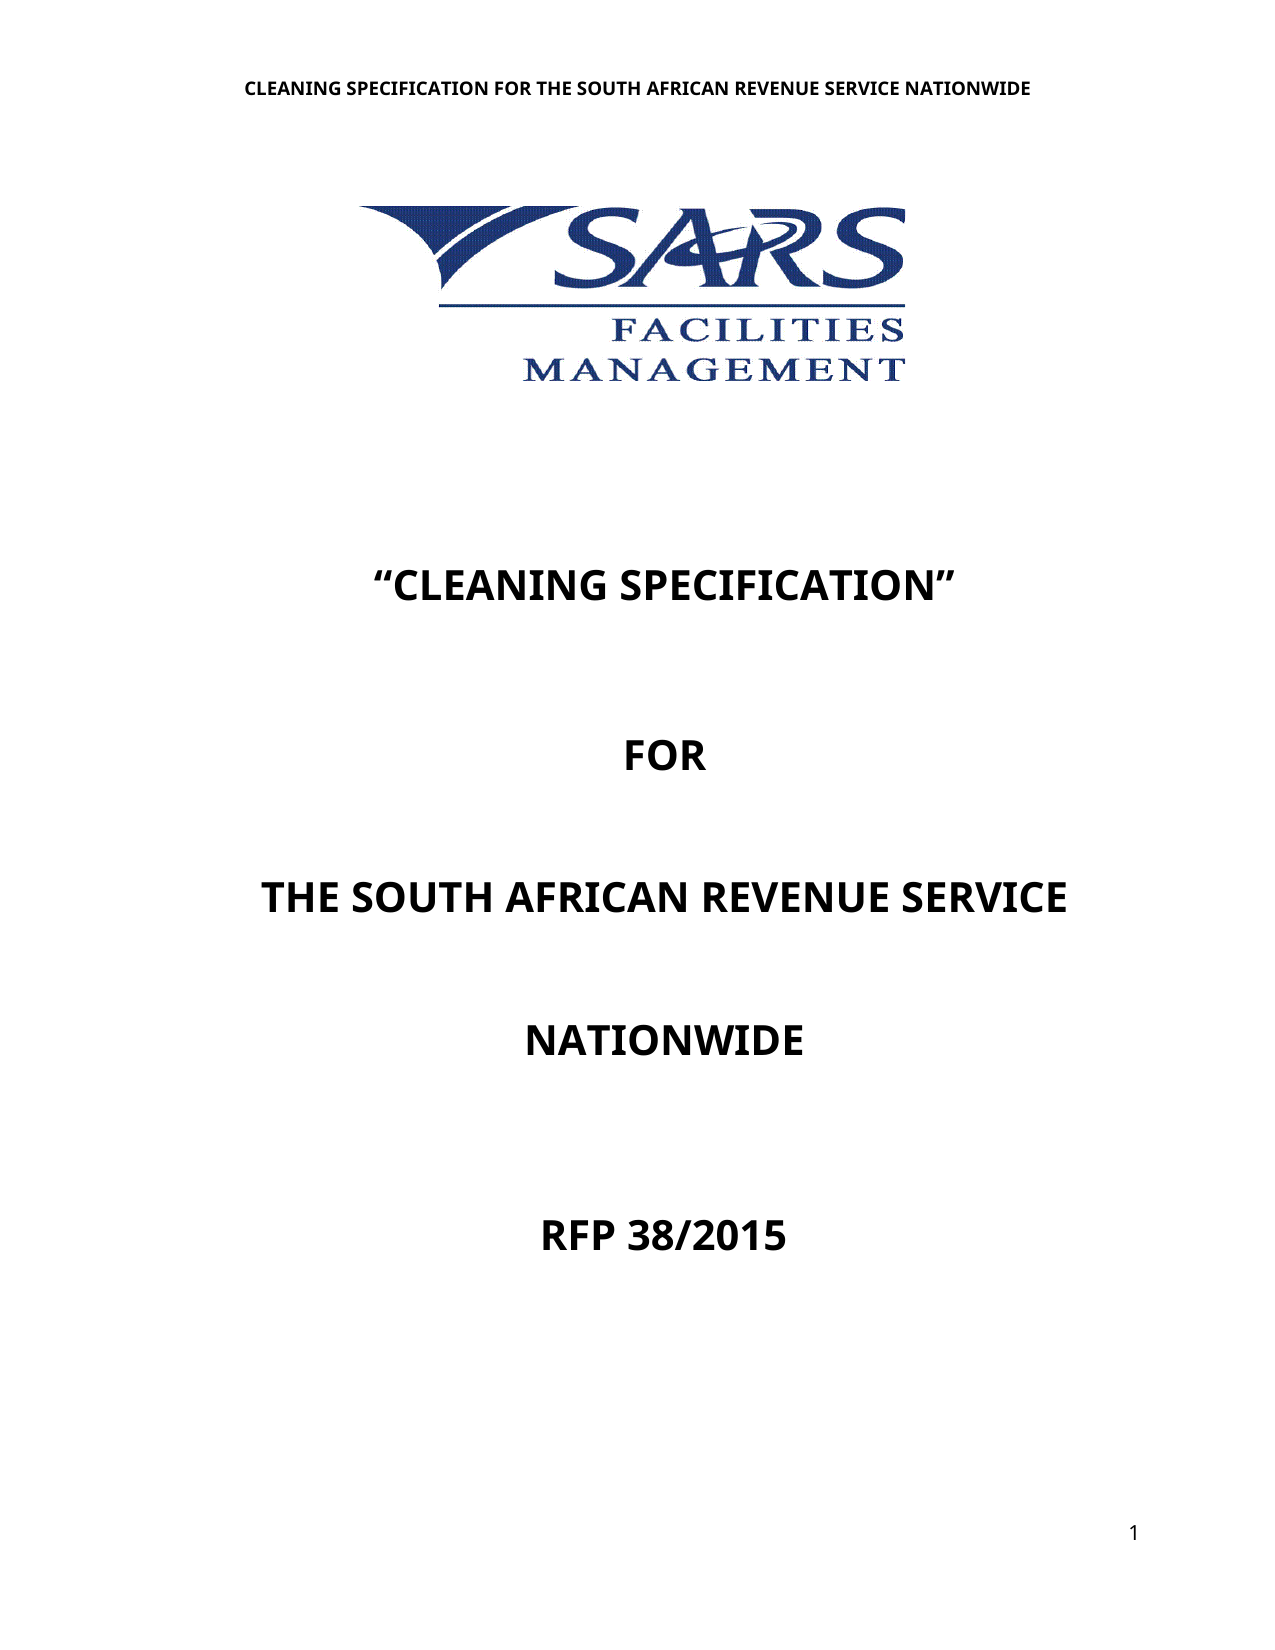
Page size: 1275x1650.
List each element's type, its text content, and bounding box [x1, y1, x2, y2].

picture [358, 205, 906, 381]
table_header “CLEANING SPECIFICATION” FOR THE SOUTH AFRICAN REVENUE SERVICE NATIONWIDE RFP 38/2015 [135, 124, 1192, 1518]
